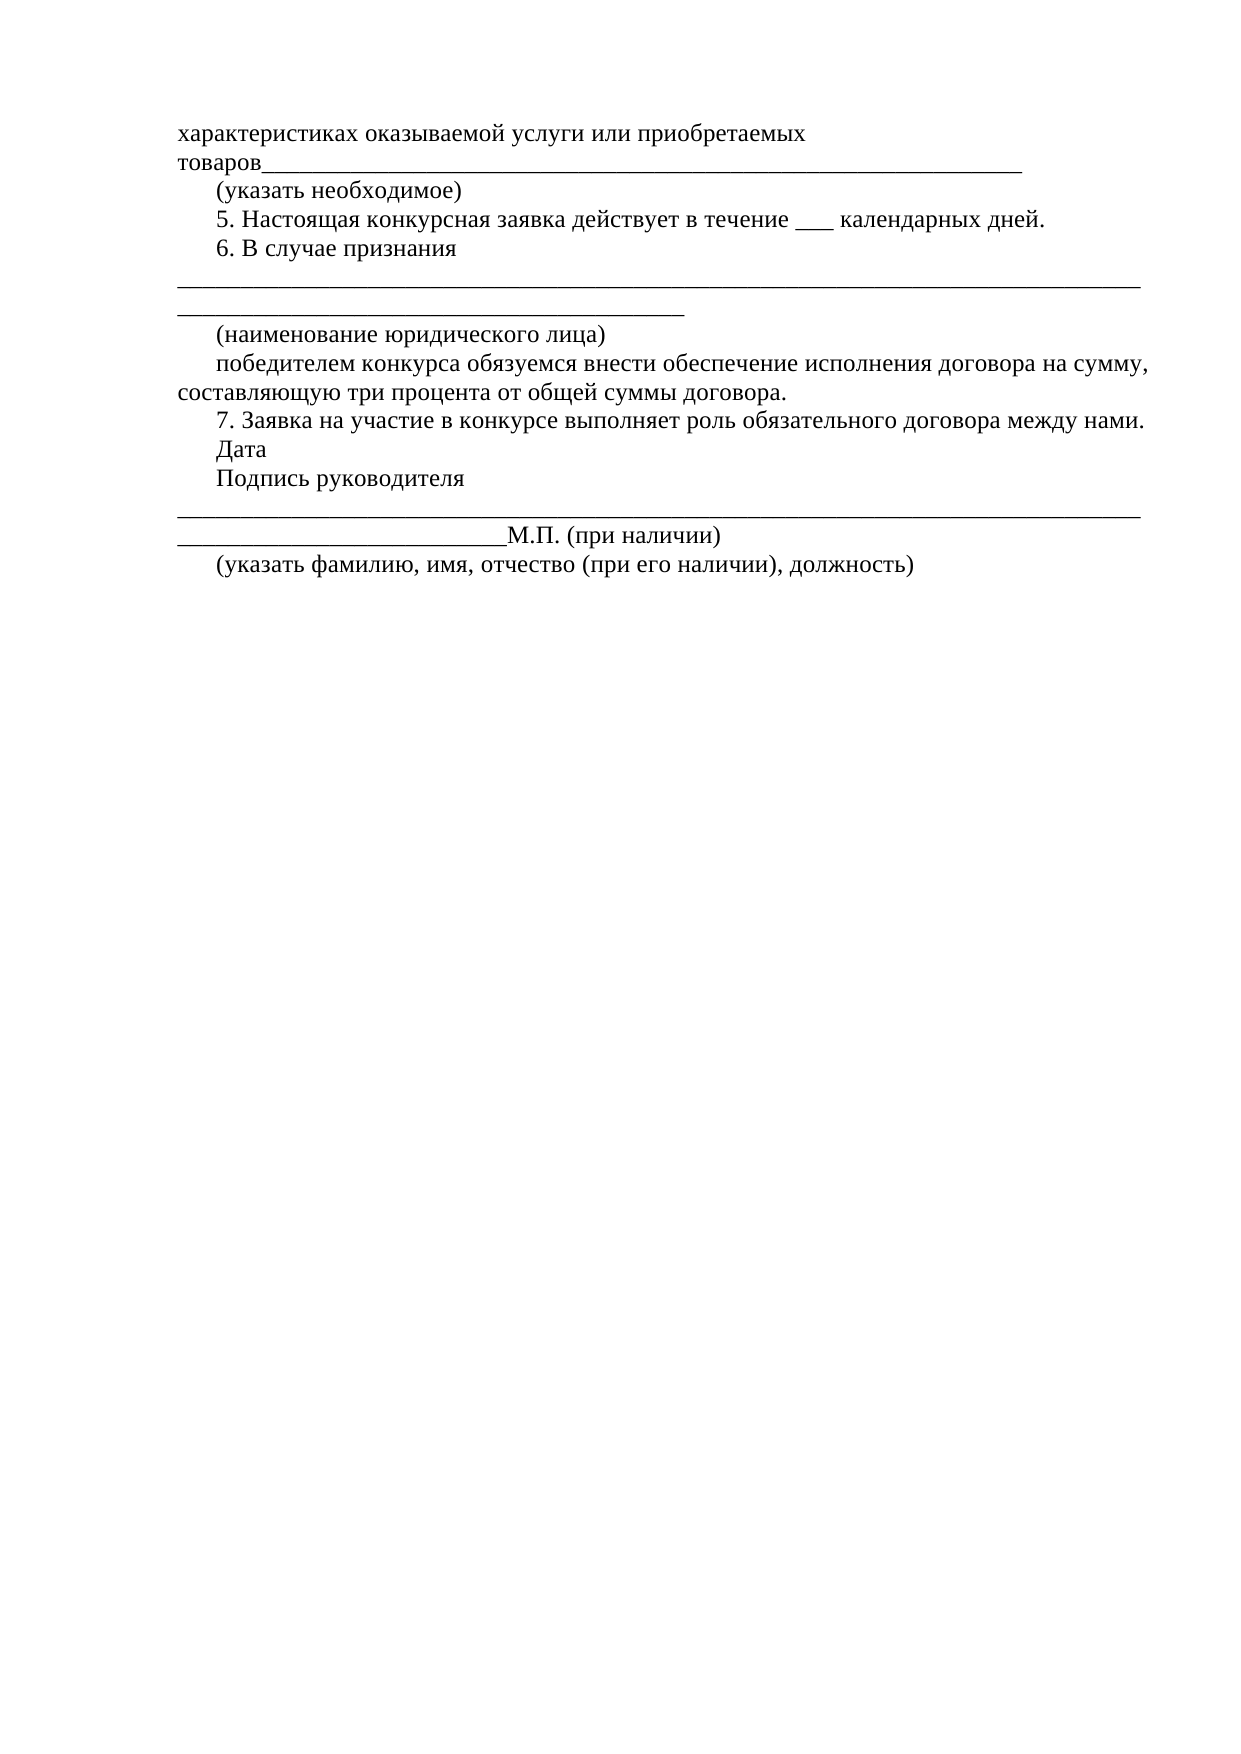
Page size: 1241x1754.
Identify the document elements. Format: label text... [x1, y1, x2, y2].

text победителем конкурса обязуемся внести обеспечение исполнения договора на сумму, составляющую три процента от общей суммы договора. [177, 348, 1152, 406]
text (указать фамилию, имя, отчество (при его наличии), должность) [177, 549, 1152, 578]
text (наименование юридического лица) [177, 319, 1152, 348]
text 7. Заявка на участие в конкурсе выполняет роль обязательного договора между нами. [177, 406, 1152, 434]
text 5. Настоящая конкурсная заявка действует в течение ___ календарных дней. [177, 204, 1152, 233]
text Дата [177, 434, 1152, 463]
text (указать необходимое) [177, 176, 1152, 204]
text Подпись руководителя ______________________________________________________________________________________________________М.П. (при наличии) [177, 463, 1152, 549]
text 6. В случае признания ____________________________________________________________________________________________________________________ [177, 233, 1152, 319]
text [177, 118, 1152, 176]
